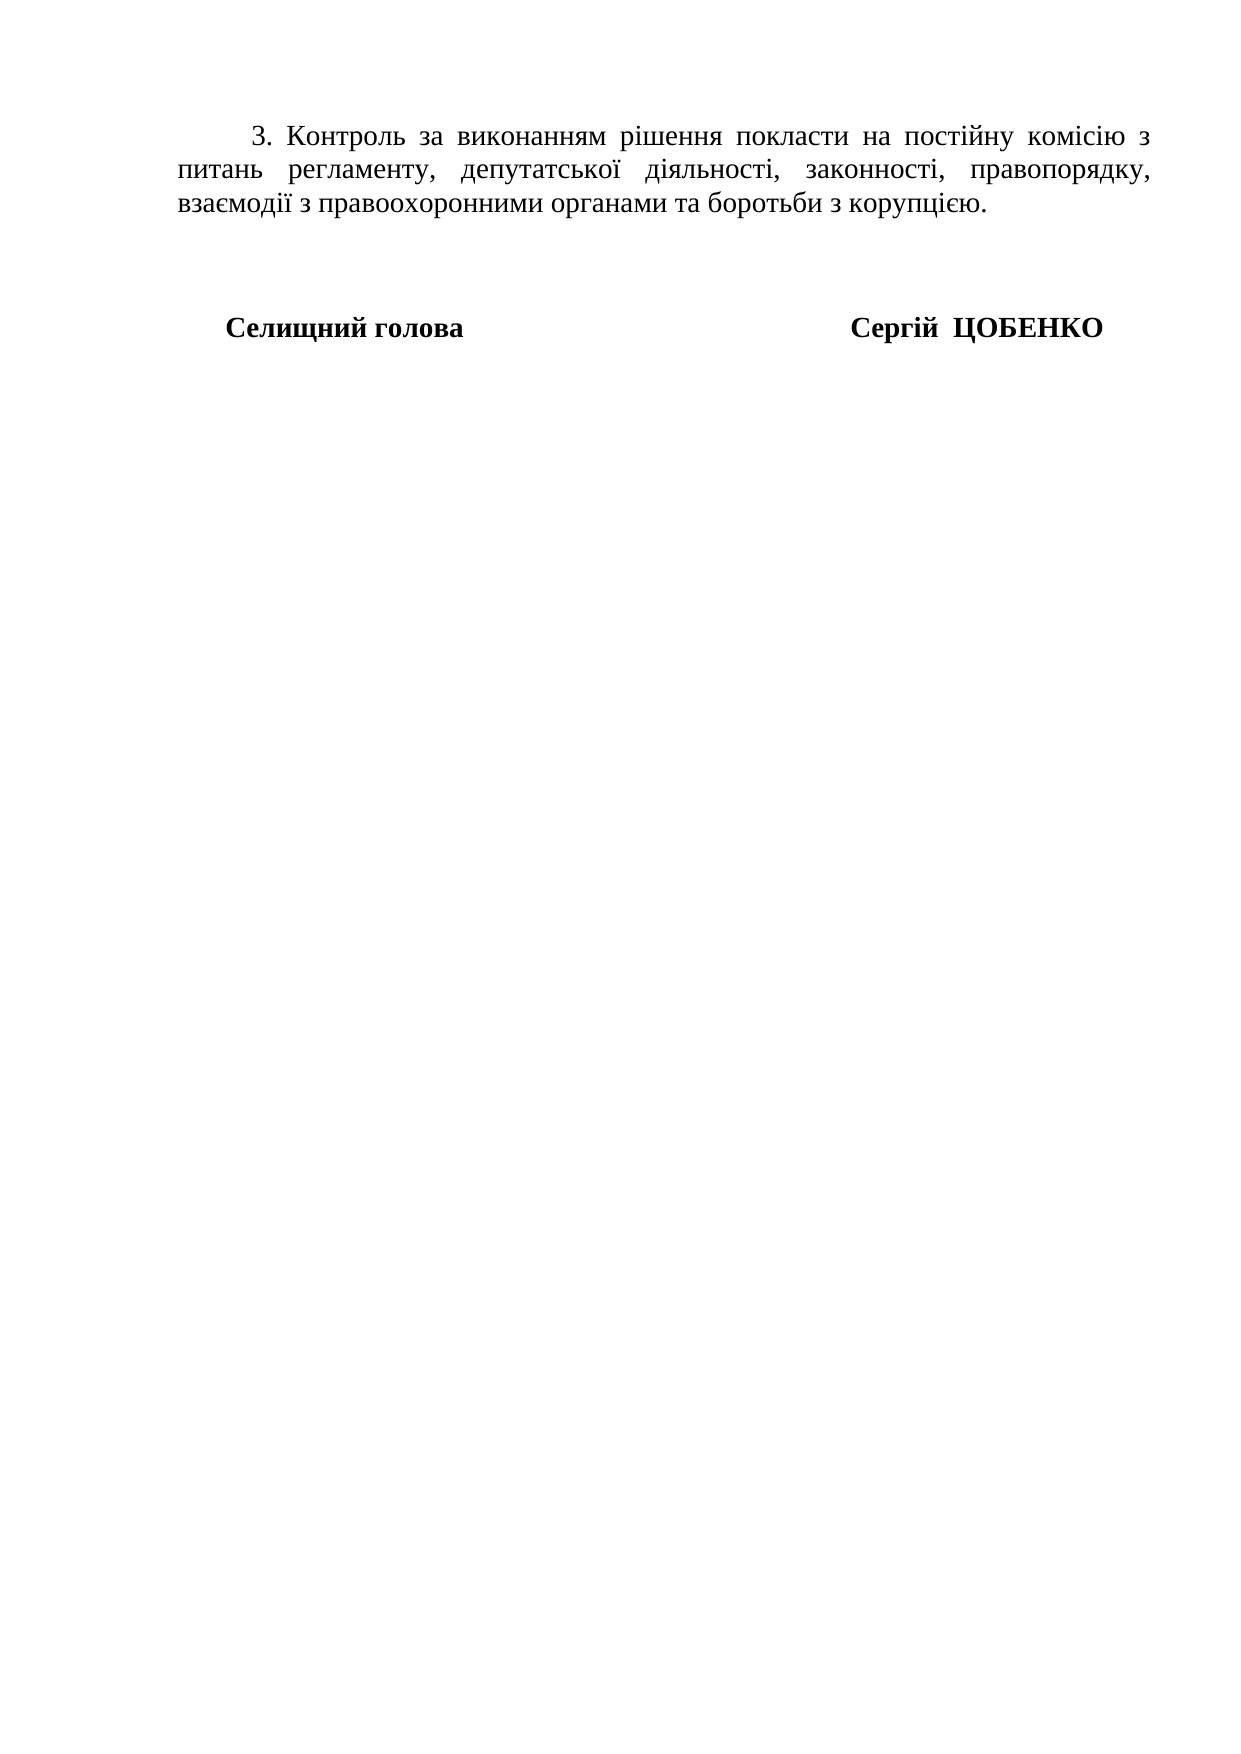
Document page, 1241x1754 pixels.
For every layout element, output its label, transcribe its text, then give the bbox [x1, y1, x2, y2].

text 3. Контроль за виконанням рішення покласти на постійну комісію з питань регламенту, депутатської діяльності, законності, правопорядку, взаємодії з правоохоронними органами та боротьби з корупцією. [177, 118, 1152, 219]
text Селищний голова Сергій ЦОБЕНКО [177, 310, 1152, 343]
